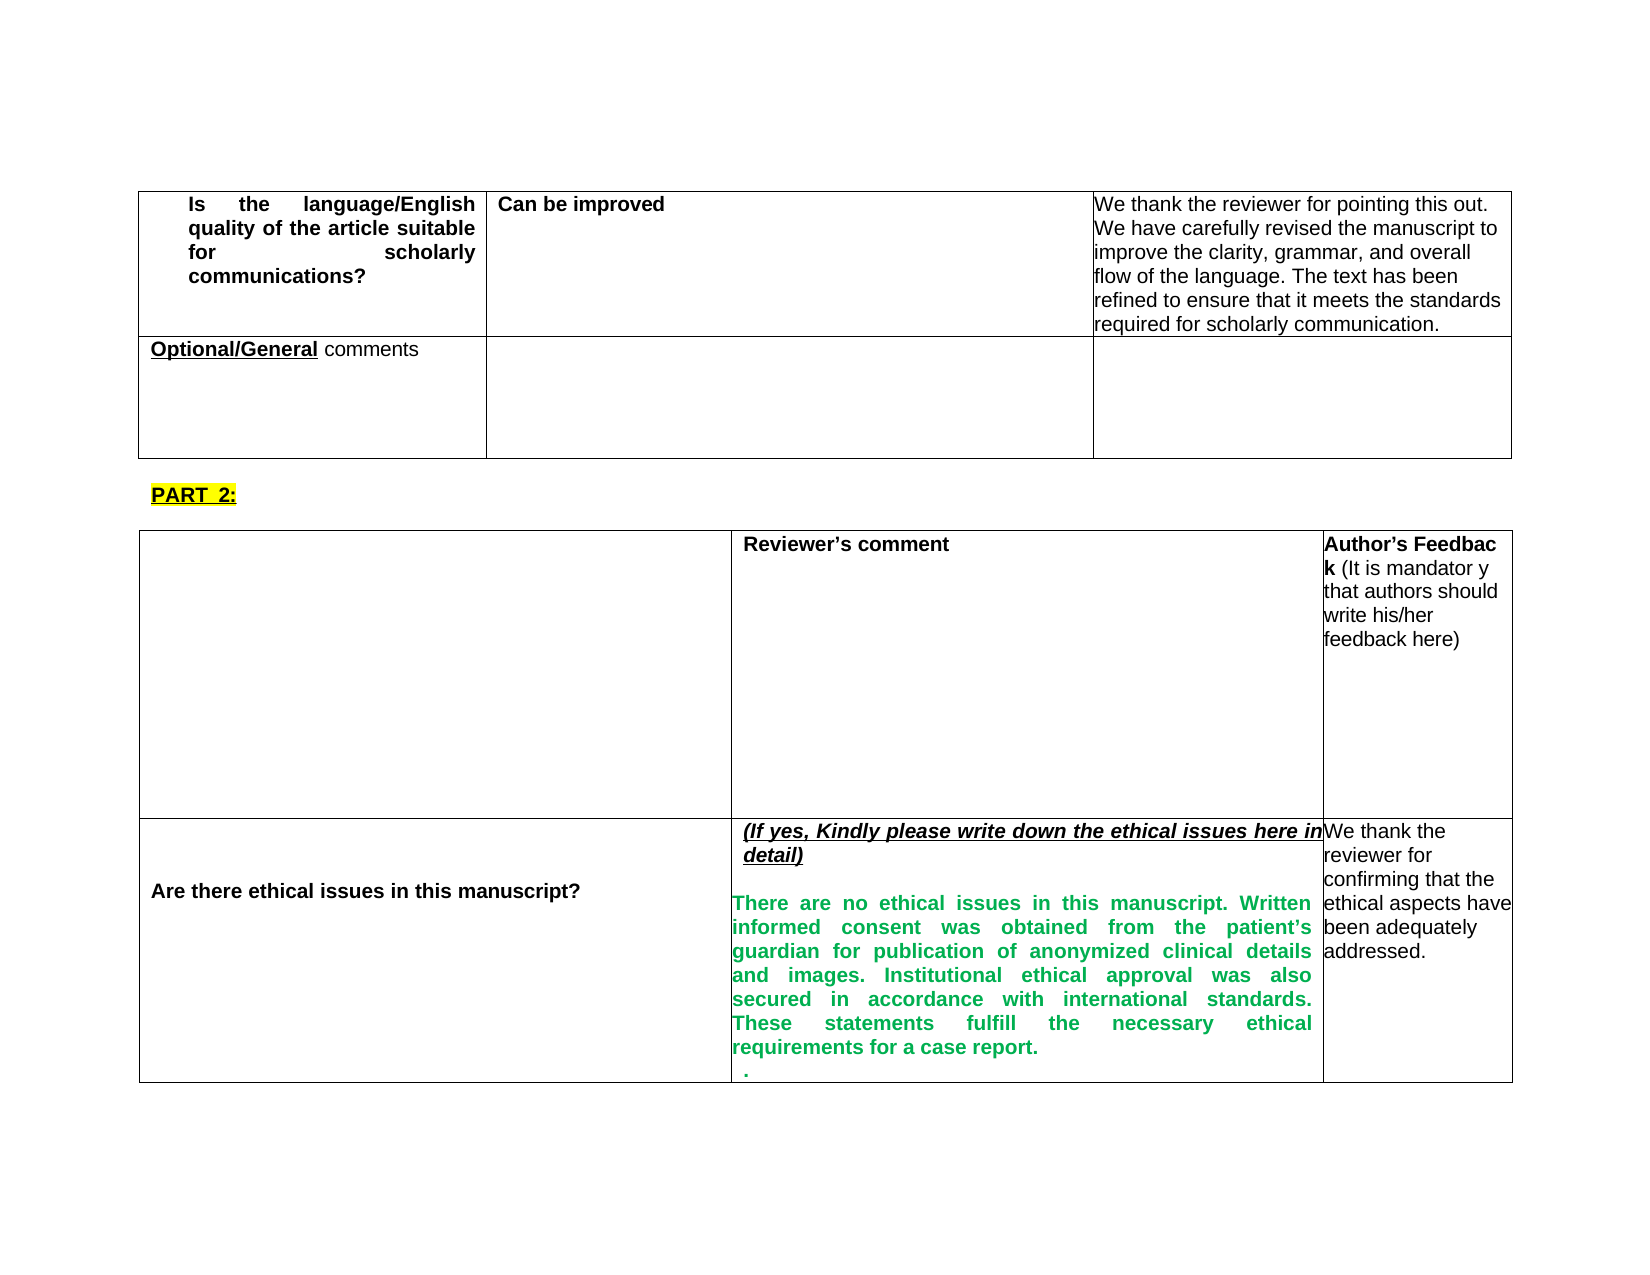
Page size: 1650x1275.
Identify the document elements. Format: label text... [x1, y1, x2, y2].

table_cell Author’s Feedbac k (It is mandator y that authors should write his/her feedback here) [1324, 531, 1512, 818]
table_cell Reviewer’s comment [732, 531, 1323, 818]
table_cell [487, 337, 1093, 458]
table_cell [140, 531, 731, 818]
table_cell Are there ethical issues in this manuscript? [140, 819, 731, 1082]
table_header PART 2: [140, 484, 1512, 530]
table_cell [1094, 337, 1511, 458]
table_cell (If yes, Kindly please write down the ethical issues here in detail) There are no ethical issues in this manuscript. Written informed consent was obtained from the patient’s guardian for publication of anonymized clinical details and images. Institutional ethical approval was also secured in accordance with international standards. These statements fulfill the necessary ethical requirements for a case report. . [732, 819, 1323, 1082]
table_header Is the language/English quality of the article suitable for scholarly communications? [139, 192, 486, 336]
table_header We thank the reviewer for pointing this out. We have carefully revised the manuscript to improve the clarity, grammar, and overall flow of the language. The text has been refined to ensure that it meets the standards required for scholarly communication. [1094, 192, 1511, 336]
table_cell Optional/General comments [139, 337, 486, 458]
table_header Can be improved [487, 192, 1093, 336]
table_cell We thank the reviewer for confirming that the ethical aspects have been adequately addressed. [1324, 819, 1512, 1082]
